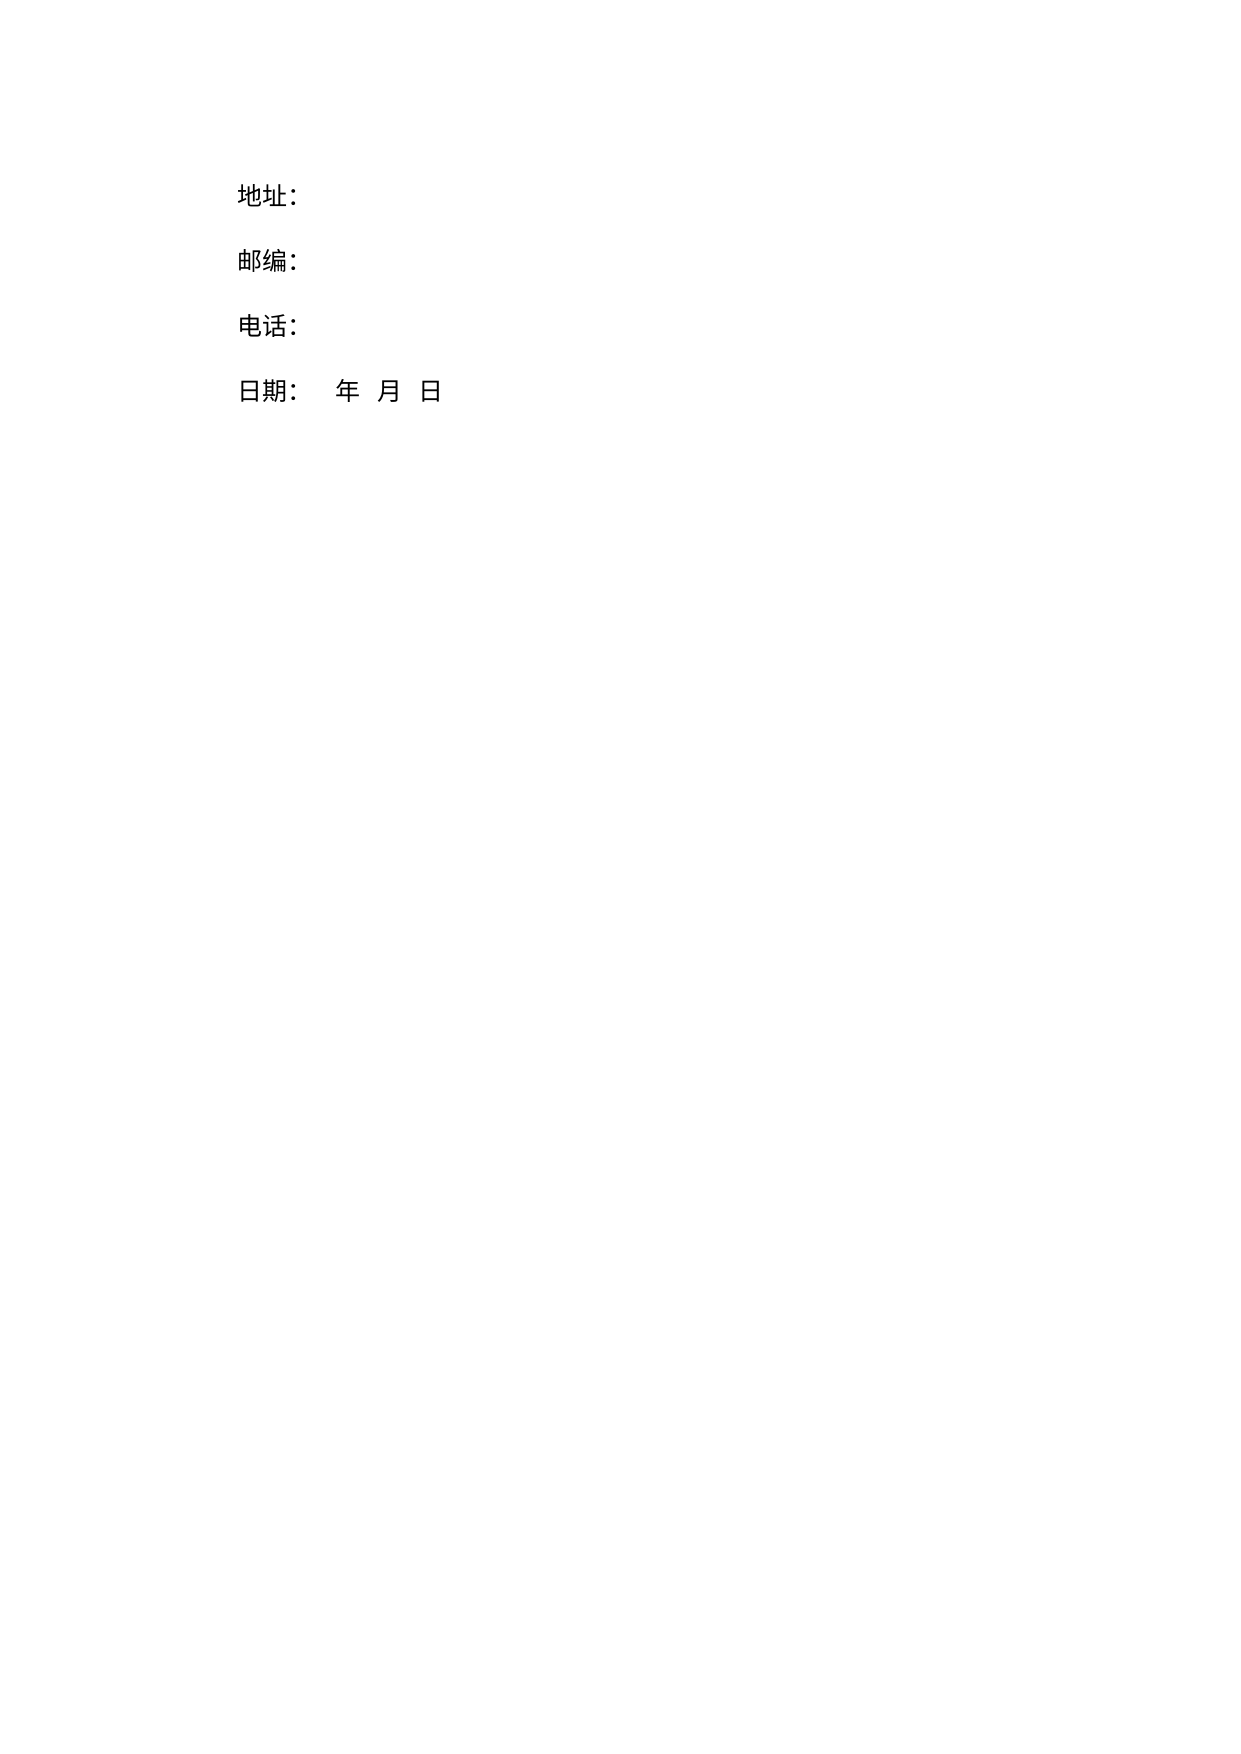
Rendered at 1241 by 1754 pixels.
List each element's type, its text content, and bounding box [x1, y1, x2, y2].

text 电话： [187, 292, 1053, 357]
text 邮编： [187, 227, 1053, 292]
text 地址： [187, 162, 1053, 227]
text 日期： 年 月 日 [187, 357, 1003, 422]
